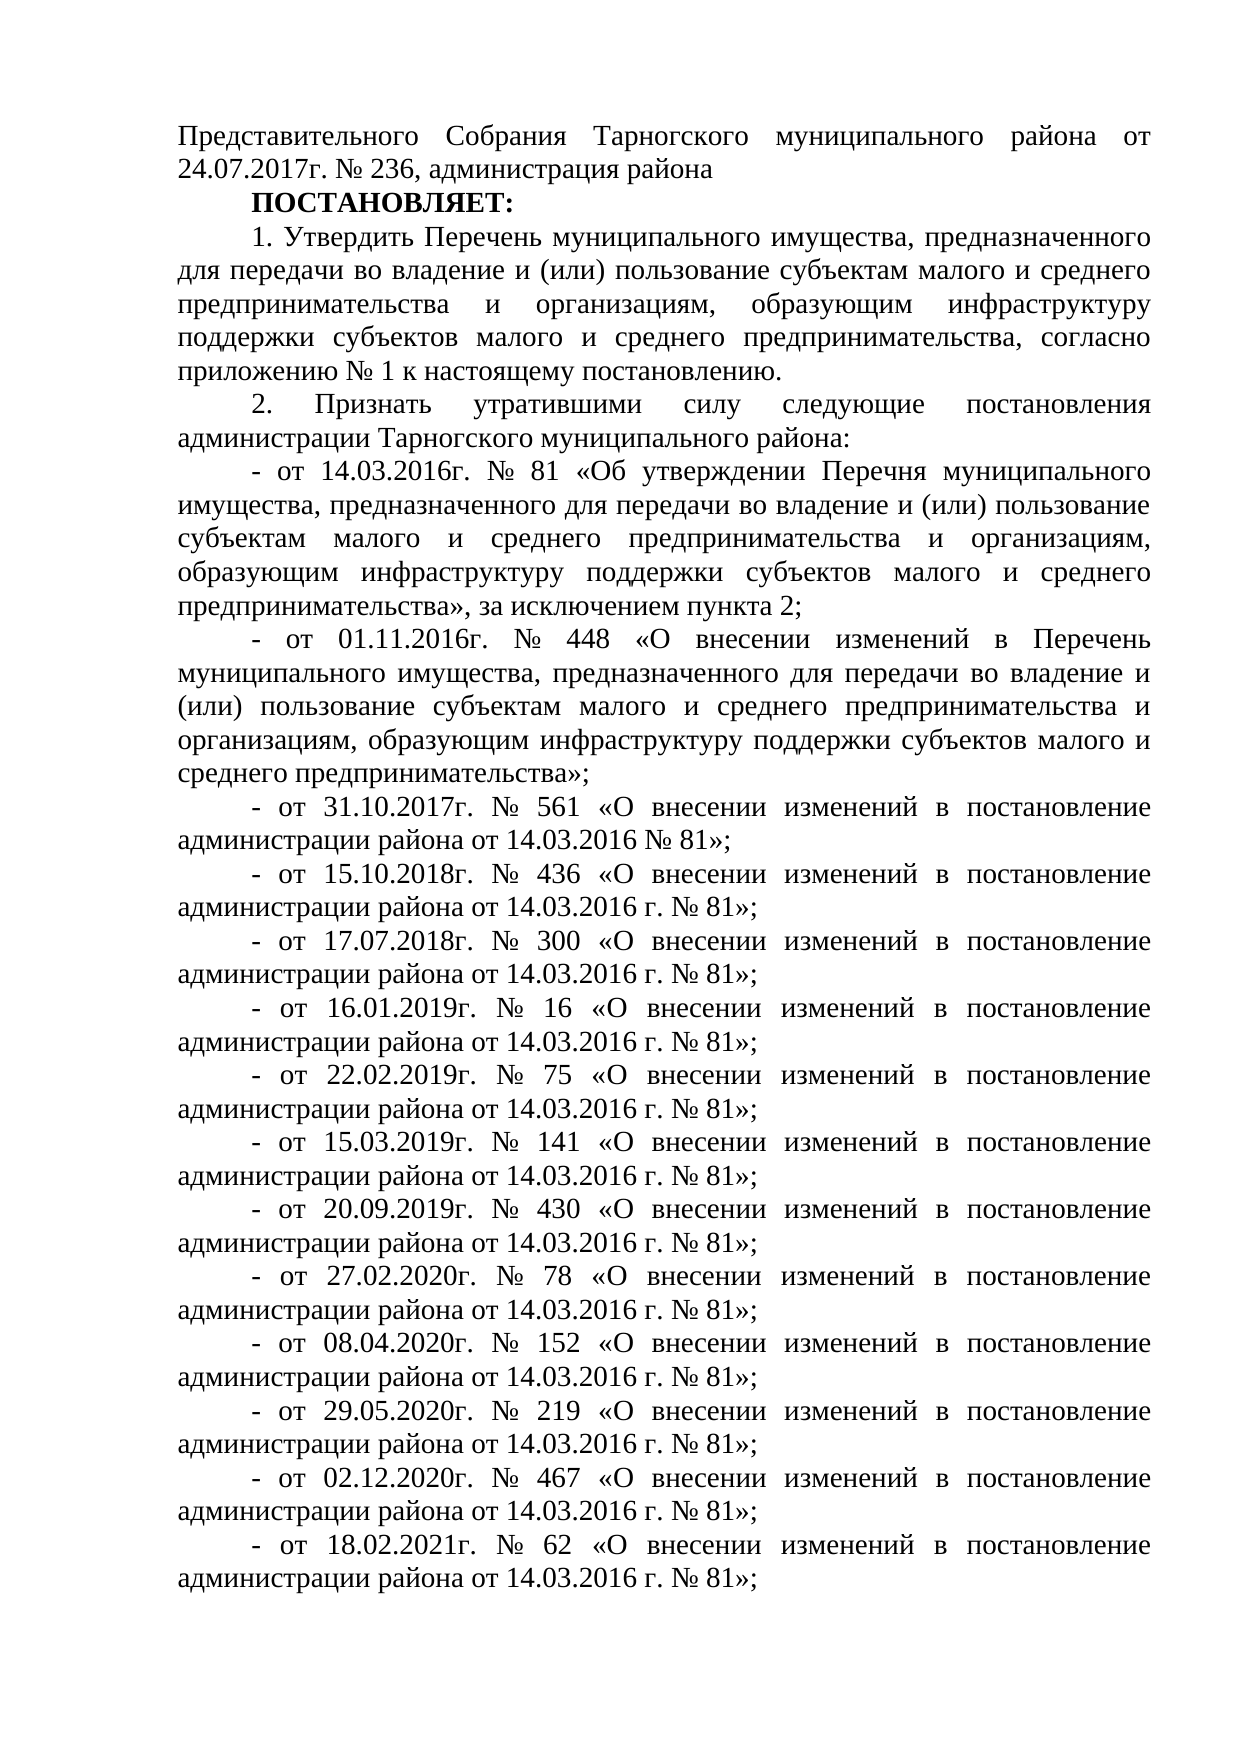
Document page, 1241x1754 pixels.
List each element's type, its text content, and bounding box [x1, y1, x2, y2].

text - от 08.04.2020г. № 152 «О внесении изменений в постановление администрации района от 14.03.2016 г. № 81»; [177, 1326, 1152, 1393]
text 2. Признать утратившими силу следующие постановления администрации Тарногского муниципального района: [177, 386, 1152, 453]
text - от 01.11.2016г. № 448 «О внесении изменений в Перечень муниципального имущества, предназначенного для передачи во владение и (или) пользование субъектам малого и среднего предпринимательства и организациям, образующим инфраструктуру поддержки субъектов малого и среднего предпринимательства»; [177, 621, 1152, 789]
text - от 31.10.2017г. № 561 «О внесении изменений в постановление администрации района от 14.03.2016 № 81»; [177, 789, 1152, 856]
text - от 27.02.2020г. № 78 «О внесении изменений в постановление администрации района от 14.03.2016 г. № 81»; [177, 1258, 1152, 1326]
text - от 15.03.2019г. № 141 «О внесении изменений в постановление администрации района от 14.03.2016 г. № 81»; [177, 1124, 1152, 1191]
text - от 22.02.2019г. № 75 «О внесении изменений в постановление администрации района от 14.03.2016 г. № 81»; [177, 1057, 1152, 1124]
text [177, 118, 1152, 185]
text - от 18.02.2021г. № 62 «О внесении изменений в постановление администрации района от 14.03.2016 г. № 81»; [177, 1527, 1152, 1594]
text ПОСТАНОВЛЯЕТ: [177, 185, 1152, 219]
text - от 15.10.2018г. № 436 «О внесении изменений в постановление администрации района от 14.03.2016 г. № 81»; [177, 856, 1152, 923]
text - от 17.07.2018г. № 300 «О внесении изменений в постановление администрации района от 14.03.2016 г. № 81»; [177, 923, 1152, 990]
text - от 29.05.2020г. № 219 «О внесении изменений в постановление администрации района от 14.03.2016 г. № 81»; [177, 1393, 1152, 1460]
text - от 14.03.2016г. № 81 «Об утверждении Перечня муниципального имущества, предназначенного для передачи во владение и (или) пользование субъектам малого и среднего предпринимательства и организациям, образующим инфраструктуру поддержки субъектов малого и среднего предпринимательства», за исключением пункта 2; [177, 453, 1152, 621]
text 1. Утвердить Перечень муниципального имущества, предназначенного для передачи во владение и (или) пользование субъектам малого и среднего предпринимательства и организациям, образующим инфраструктуру поддержки субъектов малого и среднего предпринимательства, согласно приложению № 1 к настоящему постановлению. [177, 219, 1152, 386]
text - от 20.09.2019г. № 430 «О внесении изменений в постановление администрации района от 14.03.2016 г. № 81»; [177, 1191, 1152, 1258]
text - от 02.12.2020г. № 467 «О внесении изменений в постановление администрации района от 14.03.2016 г. № 81»; [177, 1460, 1152, 1527]
text - от 16.01.2019г. № 16 «О внесении изменений в постановление администрации района от 14.03.2016 г. № 81»; [177, 990, 1152, 1057]
